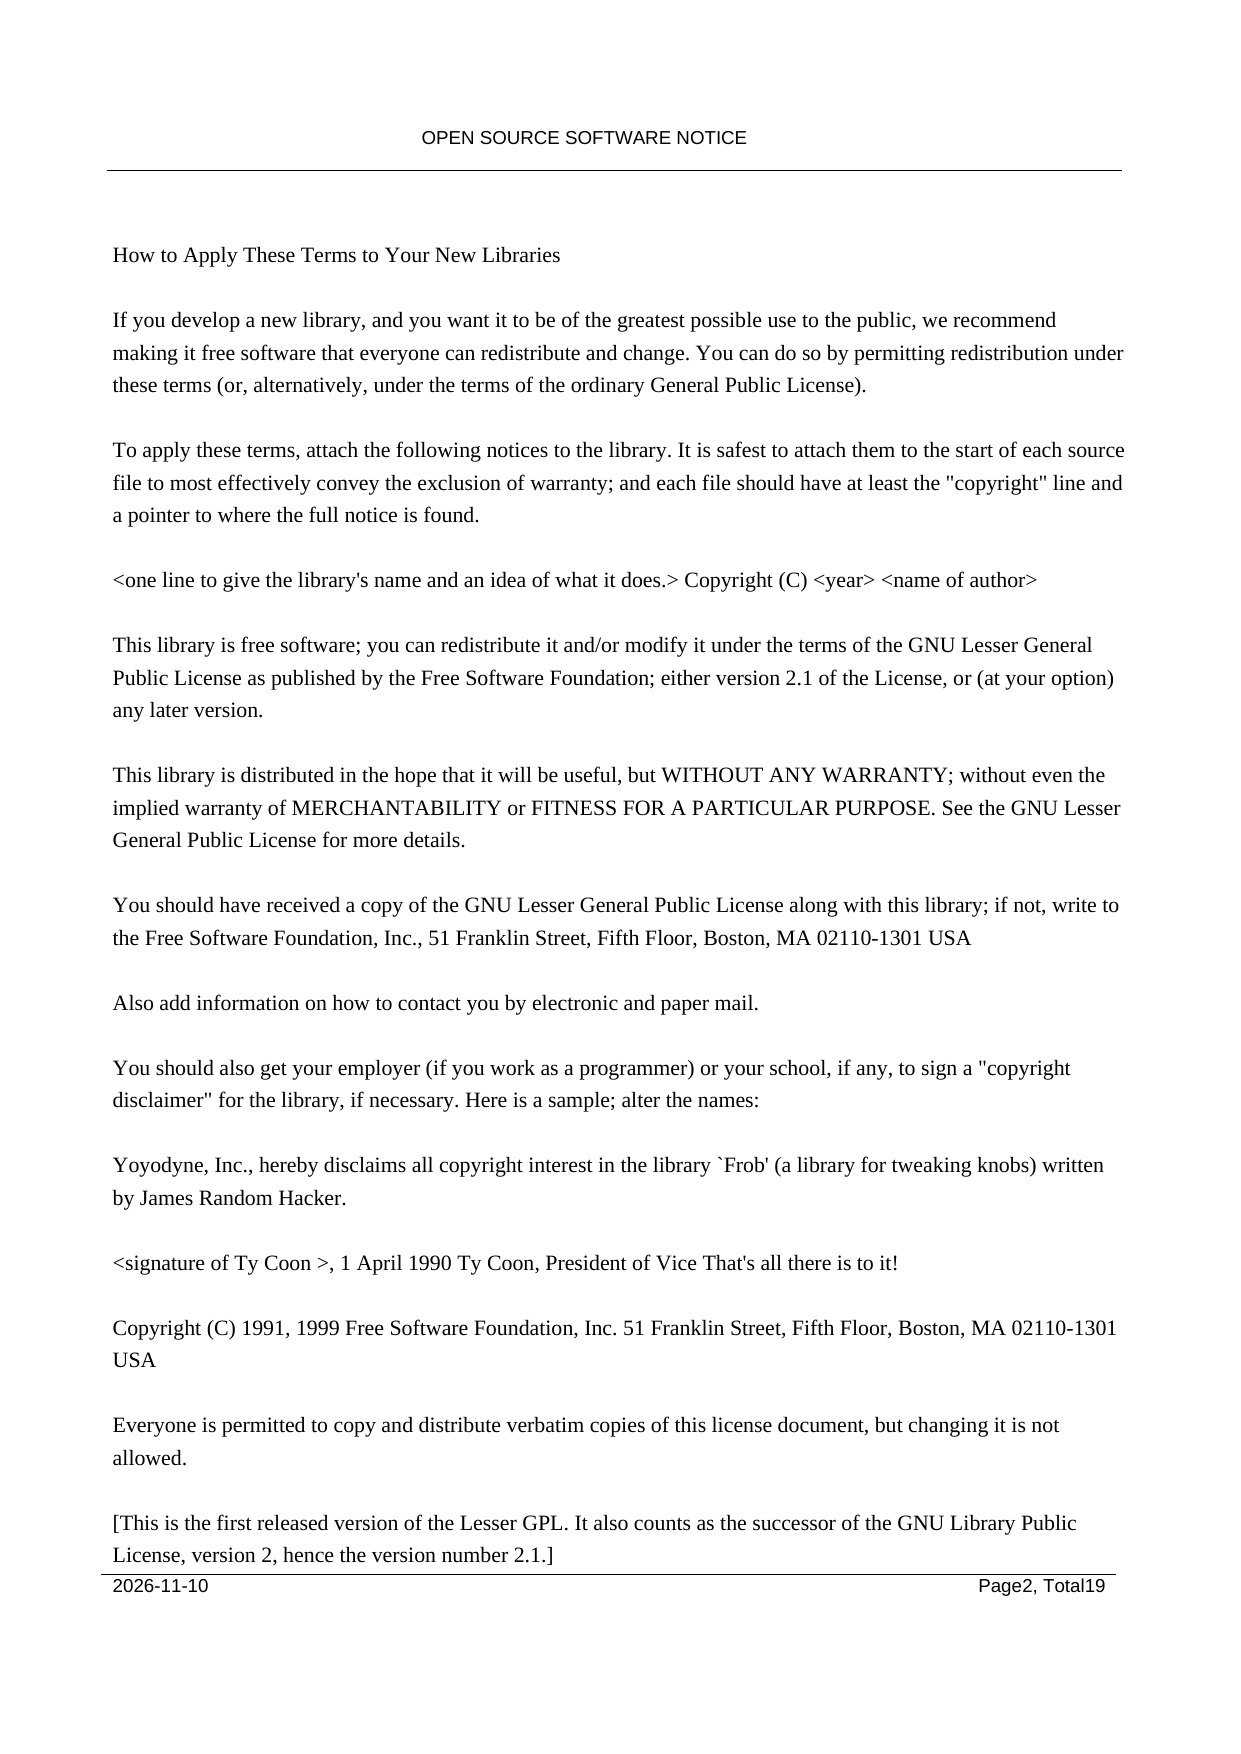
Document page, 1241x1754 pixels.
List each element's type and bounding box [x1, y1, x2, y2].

text [112, 206, 1128, 1571]
